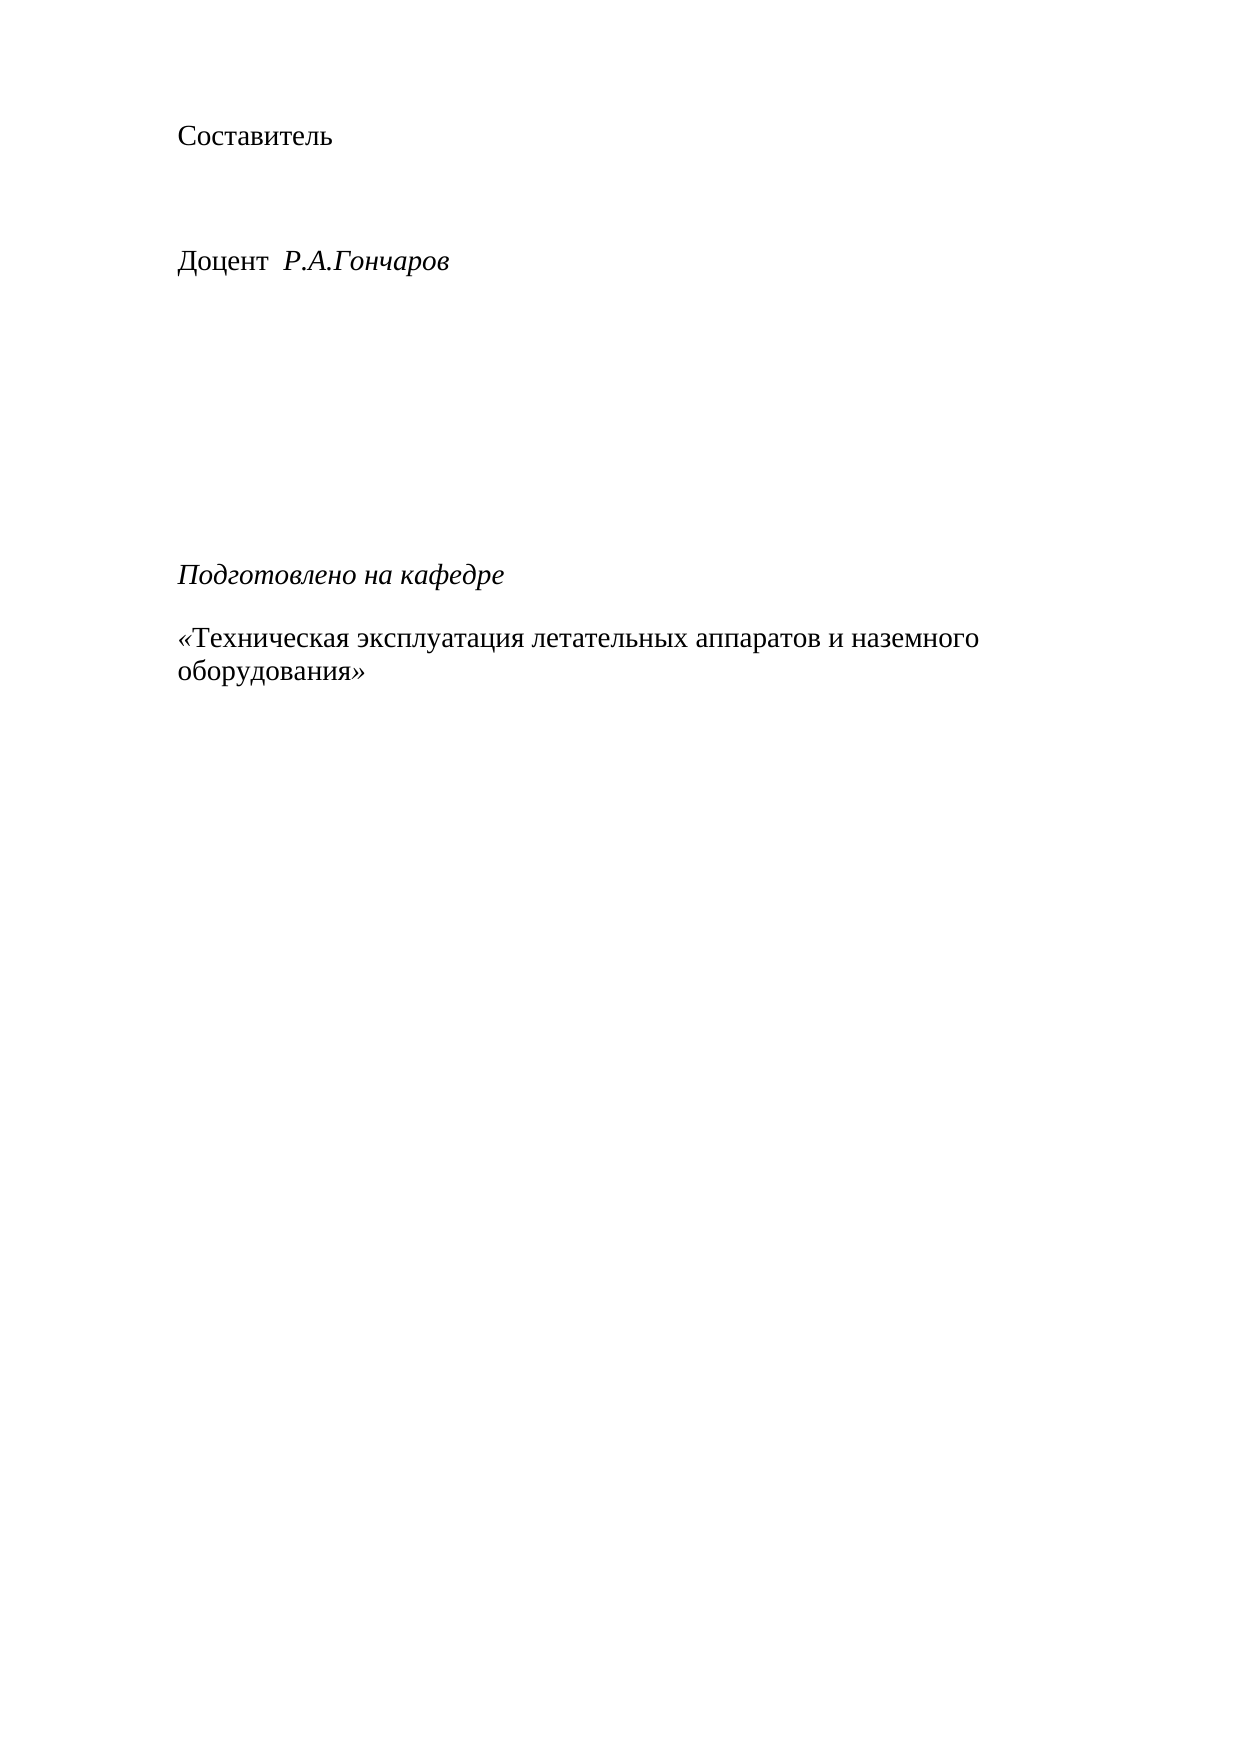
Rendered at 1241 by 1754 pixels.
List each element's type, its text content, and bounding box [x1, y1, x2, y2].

text Составитель [177, 118, 1152, 152]
text Доцент Р.А.Гончаров [177, 243, 1152, 277]
text Подготовлено на кафедре [177, 557, 1152, 591]
text «Техническая эксплуатация летательных аппаратов и наземного оборудования» [177, 620, 1152, 687]
